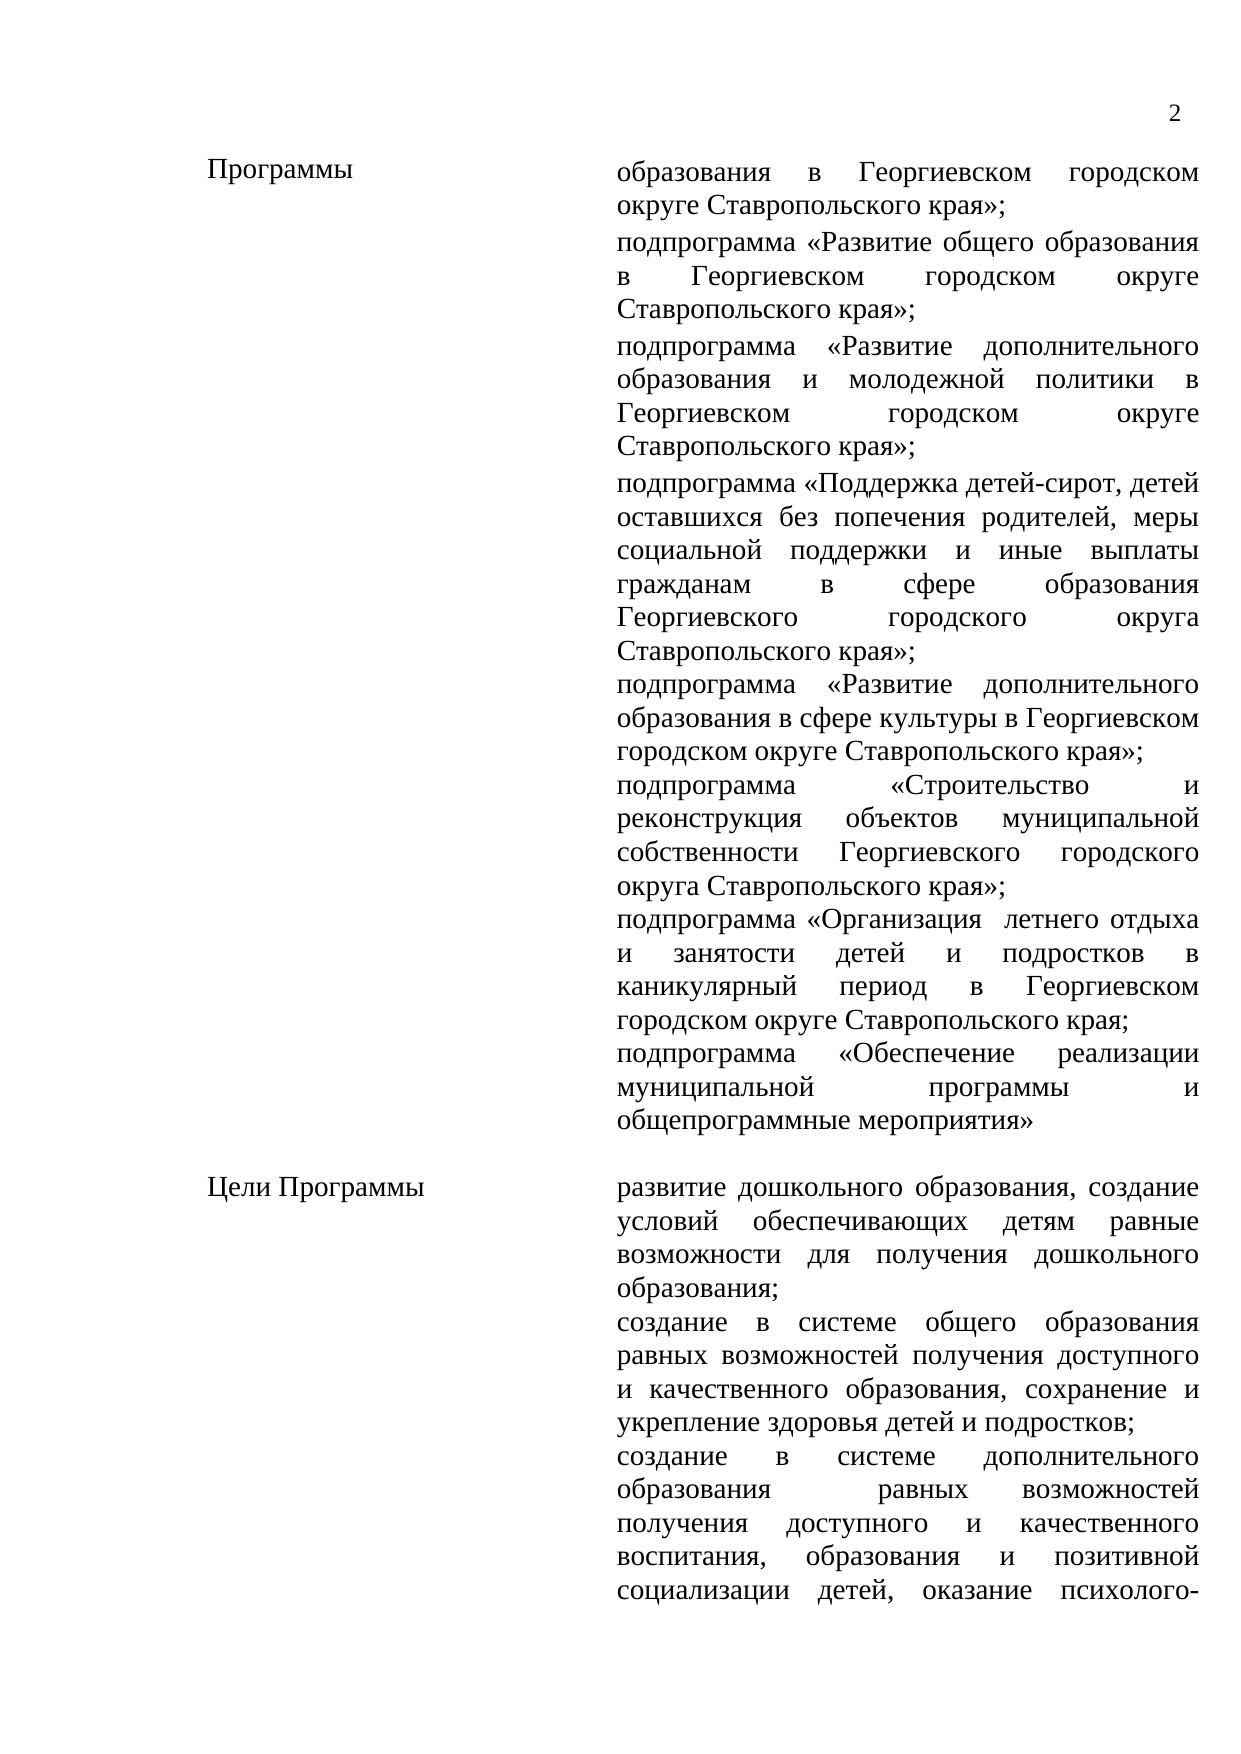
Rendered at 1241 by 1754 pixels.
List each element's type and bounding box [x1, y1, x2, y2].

table_cell [605, 151, 1211, 1136]
table_cell [605, 1136, 1211, 1606]
table_cell [196, 1136, 605, 1606]
table_cell [196, 151, 605, 1136]
